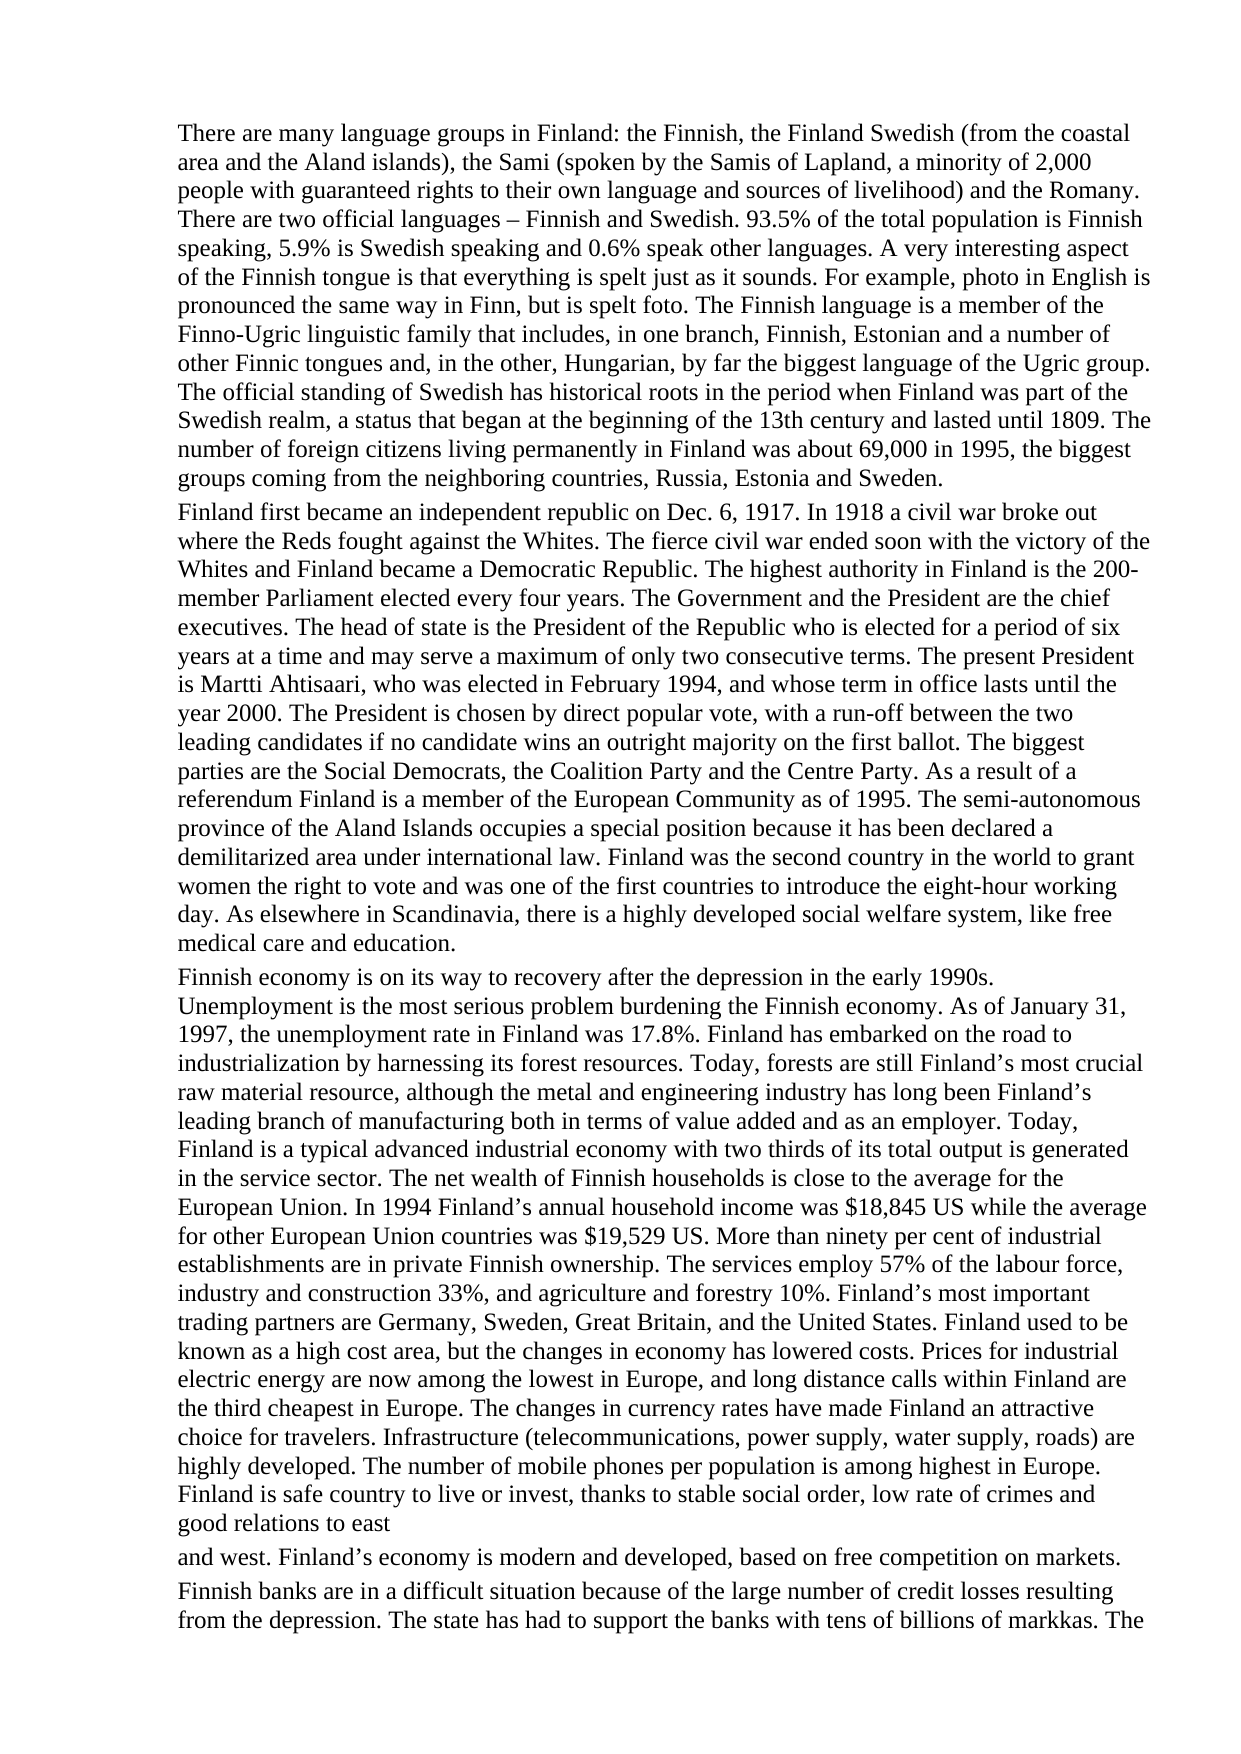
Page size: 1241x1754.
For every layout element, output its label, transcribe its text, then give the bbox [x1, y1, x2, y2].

text Finnish economy is on its way to recovery after the depression in the early 1990s. Unemployment is the most serious problem burdening the Finnish economy. As of January 31, 1997, the unemployment rate in Finland was 17.8%. Finland has embarked on the road to industrialization by harnessing its forest resources. Today, forests are still Finland’s most crucial raw material resource, although the metal and engineering industry has long been Finland’s leading branch of manufacturing both in terms of value added and as an employer. Today, Finland is a typical advanced industrial economy with two thirds of its total output is generated in the service sector. The net wealth of Finnish households is close to the average for the European Union. In 1994 Finland’s annual household income was $18,845 US while the average for other European Union countries was $19,529 US. More than ninety per cent of industrial establishments are in private Finnish ownership. The services employ 57% of the labour force, industry and construction 33%, and agriculture and forestry 10%. Finland’s most important trading partners are Germany, Sweden, Great Britain, and the United States. Finland used to be known as a high cost area, but the changes in economy has lowered costs. Prices for industrial electric energy are now among the lowest in Europe, and long distance calls within Finland are the third cheapest in Europe. The changes in currency rates have made Finland an attractive choice for travelers. Infrastructure (telecommunications, power supply, water supply, roads) are highly developed. The number of mobile phones per population is among highest in Europe. Finland is safe country to live or invest, thanks to stable social order, low rate of crimes and good relations to east [177, 962, 1152, 1537]
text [177, 1576, 1152, 1633]
text Finland first became an independent republic on Dec. 6, 1917. In 1918 a civil war broke out where the Reds fought against the Whites. The fierce civil war ended soon with the victory of the Whites and Finland became a Democratic Republic. The highest authority in Finland is the 200-member Parliament elected every four years. The Government and the President are the chief executives. The head of state is the President of the Republic who is elected for a period of six years at a time and may serve a maximum of only two consecutive terms. The present President is Martti Ahtisaari, who was elected in February 1994, and whose term in office lasts until the year 2000. The President is chosen by direct popular vote, with a run-off between the two leading candidates if no candidate wins an outright majority on the first ballot. The biggest parties are the Social Democrats, the Coalition Party and the Centre Party. As a result of a referendum Finland is a member of the European Community as of 1995. The semi-autonomous province of the Aland Islands occupies a special position because it has been declared a demilitarized area under international law. Finland was the second country in the world to grant women the right to vote and was one of the first countries to introduce the eight-hour working day. As elsewhere in Scandinavia, there is a highly developed social welfare system, like free medical care and education. [177, 497, 1152, 957]
text and west. Finland’s economy is modern and developed, based on free competition on markets. [177, 1542, 1152, 1571]
text There are many language groups in Finland: the Finnish, the Finland Swedish (from the coastal area and the Aland islands), the Sami (spoken by the Samis of Lapland, a minority of 2,000 people with guaranteed rights to their own language and sources of livelihood) and the Romany. There are two official languages – Finnish and Swedish. 93.5% of the total population is Finnish speaking, 5.9% is Swedish speaking and 0.6% speak other languages. A very interesting aspect of the Finnish tongue is that everything is spelt just as it sounds. For example, photo in English is pronounced the same way in Finn, but is spelt foto. The Finnish language is a member of the Finno-Ugric linguistic family that includes, in one branch, Finnish, Estonian and a number of other Finnic tongues and, in the other, Hungarian, by far the biggest language of the Ugric group. The official standing of Swedish has historical roots in the period when Finland was part of the Swedish realm, a status that began at the beginning of the 13th century and lasted until 1809. The number of foreign citizens living permanently in Finland was about 69,000 in 1995, the biggest groups coming from the neighboring countries, Russia, Estonia and Sweden. [177, 118, 1152, 492]
